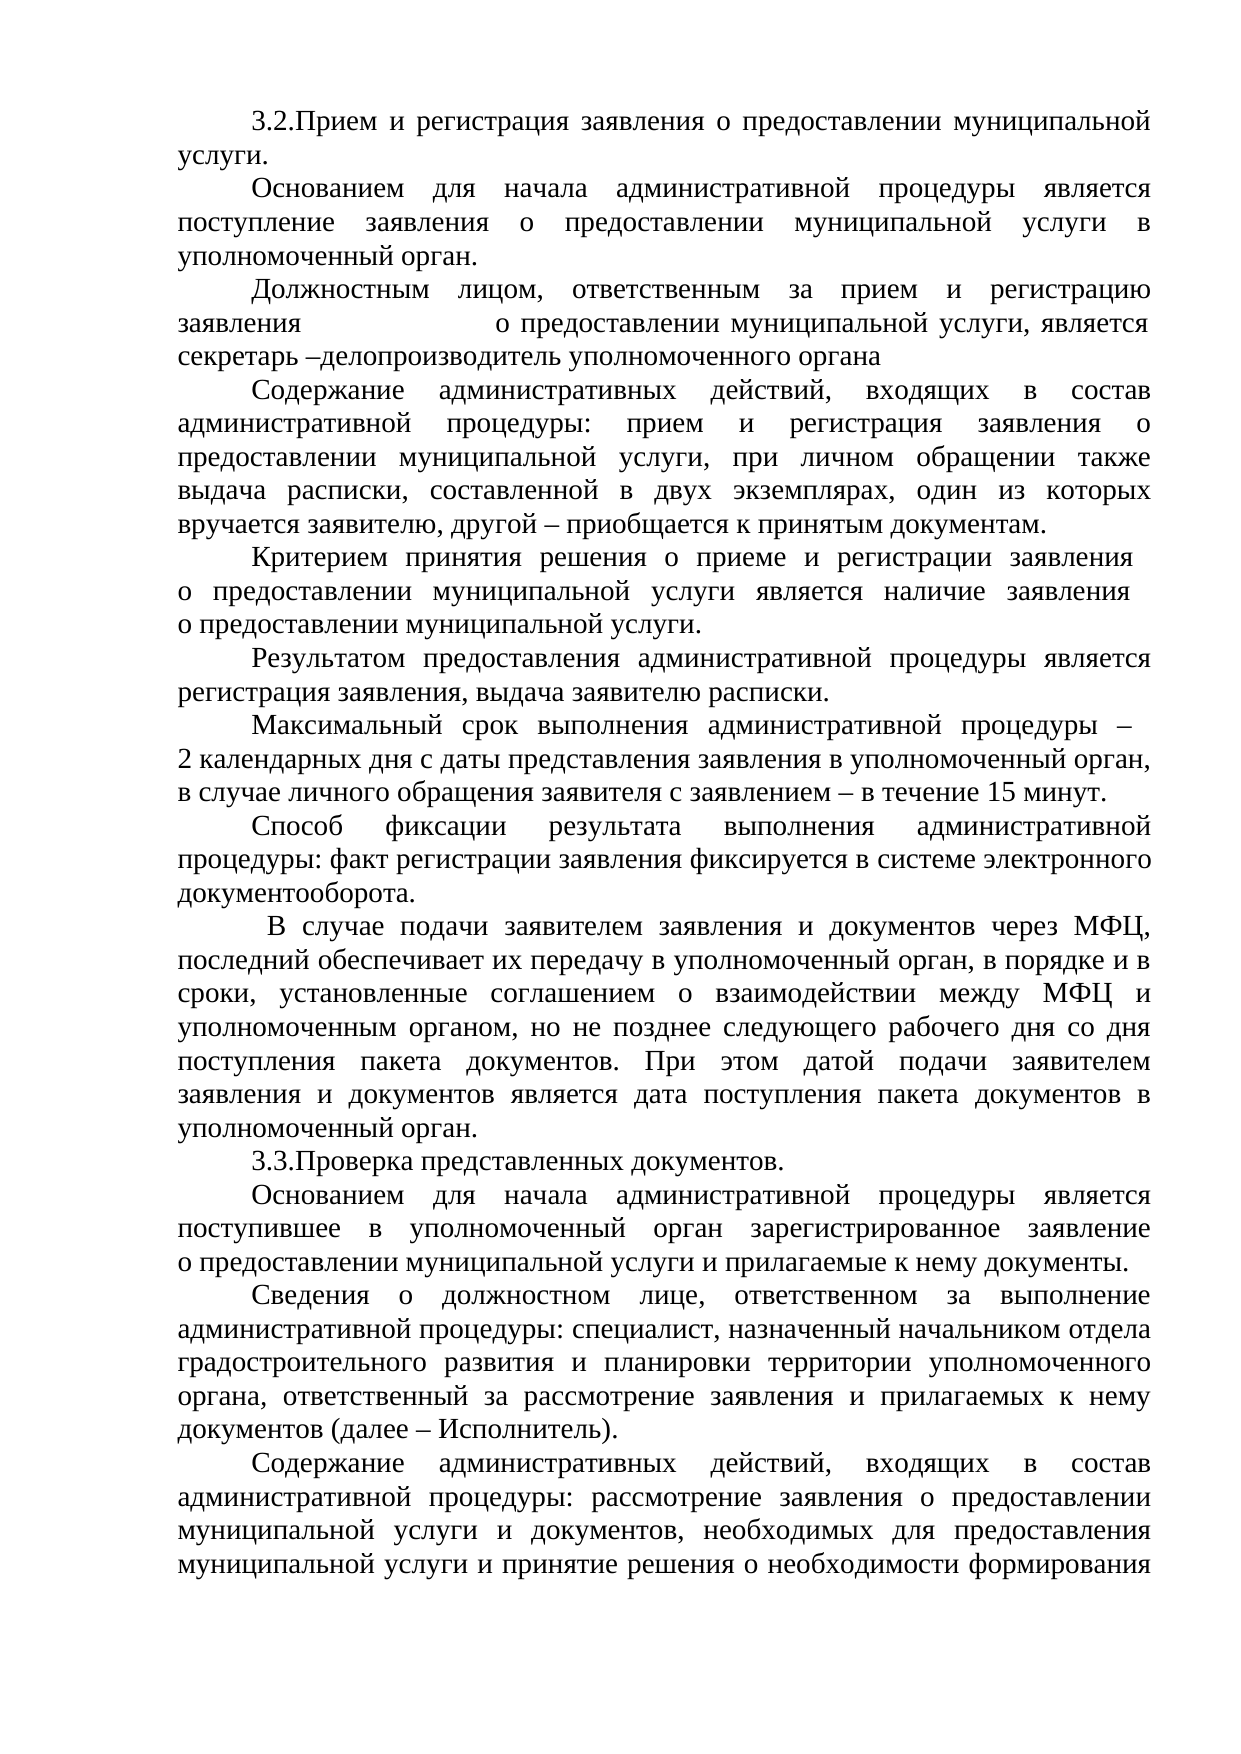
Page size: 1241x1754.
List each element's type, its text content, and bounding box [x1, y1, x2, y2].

text Критерием принятия решения о приеме и регистрации заявления о предоставлении муниципальной услуги является наличие заявления о предоставлении муниципальной услуги. [177, 539, 1152, 640]
text Основанием для начала административной процедуры является поступление заявления о предоставлении муниципальной услуги в уполномоченный орган. [177, 171, 1152, 271]
text Результатом предоставления административной процедуры является регистрация заявления, выдача заявителю расписки. [177, 640, 1152, 707]
text Сведения о должностном лице, ответственном за выполнение административной процедуры: специалист, назначенный начальником отдела градостроительного развития и планировки территории уполномоченного органа, ответственный за рассмотрение заявления и прилагаемых к нему документов (далее – Исполнитель). [177, 1277, 1152, 1445]
text Максимальный срок выполнения административной процедуры – 2 календарных дня с даты представления заявления в уполномоченный орган, в случае личного обращения заявителя с заявлением – в течение 15 минут. [177, 707, 1152, 808]
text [177, 1445, 1152, 1579]
text 3.2.Прием и регистрация заявления о предоставлении муниципальной услуги. [177, 103, 1152, 171]
text 3.3.Проверка представленных документов. [177, 1143, 1152, 1177]
text Содержание административных действий, входящих в состав административной процедуры: прием и регистрация заявления о предоставлении муниципальной услуги, при личном обращении также выдача расписки, составленной в двух экземплярах, один из которых вручается заявителю, другой – приобщается к принятым документам. [177, 372, 1152, 539]
text В случае подачи заявителем заявления и документов через МФЦ, последний обеспечивает их передачу в уполномоченный орган, в порядке и в сроки, установленные соглашением о взаимодействии между МФЦ и уполномоченным органом, но не позднее следующего рабочего дня со дня поступления пакета документов. При этом датой подачи заявителем заявления и документов является дата поступления пакета документов в уполномоченный орган. [177, 908, 1152, 1143]
text Основанием для начала административной процедуры является поступившее в уполномоченный орган зарегистрированное заявление о предоставлении муниципальной услуги и прилагаемые к нему документы. [177, 1177, 1152, 1277]
text Должностным лицом, ответственным за прием и регистрацию заявления о предоставлении муниципальной услуги, является секретарь –делопроизводитель уполномоченного органа [177, 271, 1152, 372]
text Способ фиксации результата выполнения административной процедуры: факт регистрации заявления фиксируется в системе электронного документооборота. [177, 808, 1152, 908]
